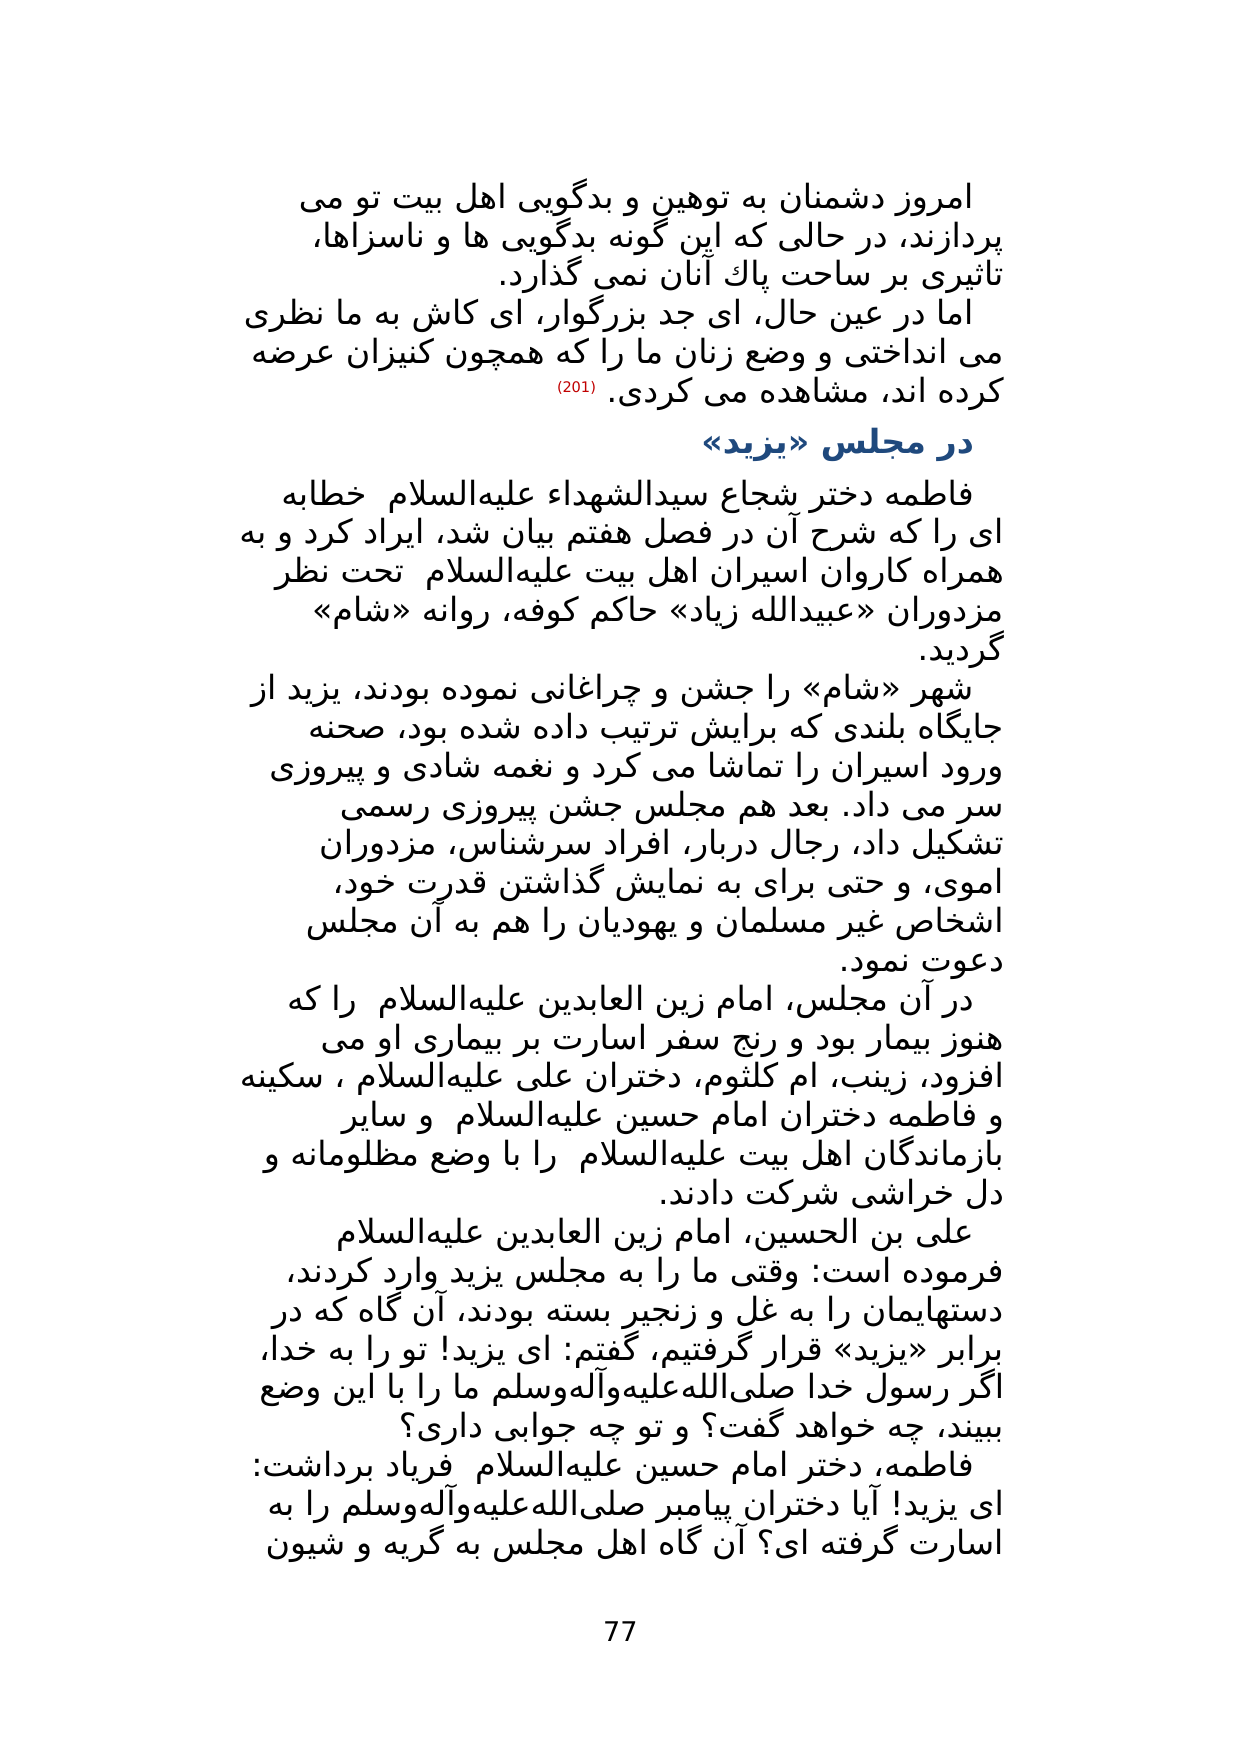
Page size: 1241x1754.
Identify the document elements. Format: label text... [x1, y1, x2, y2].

text شهر «شام» را جشن و چراغانى نموده بودند، يزيد از جايگاه بلندى كه برايش ترتيب داده شده بود، صحنه ورود اسيران را تماشا مى كرد و نغمه شادى و پيروزى سر مى داد. بعد هم مجلس جشن پيروزى رسمى تشكيل داد، رجال دربار، افراد سرشناس، مزدوران اموى، و حتى براى به نمايش گذاشتن قدرت خود، اشخاص غير مسلمان و يهوديان را هم به آن مجلس دعوت نمود. [236, 668, 1004, 979]
text فاطمه دختر شجاع سيدالشهداء عليه‌السلام خطابه اى را كه شرح آن در فصل هفتم بيان شد، ايراد كرد و به همراه كاروان اسيران اهل بيت عليه‌السلام تحت نظر مزدوران «عبيدالله زياد» حاكم كوفه، روانه «شام» گرديد. [236, 474, 1004, 668]
text على بن الحسين، امام زين العابدين عليه‌السلام فرموده است: وقتى ما را به مجلس يزيد وارد كردند، دستهايمان را به غل و زنجير بسته بودند، آن گاه كه در برابر «يزيد» قرار گرفتيم، گفتم: اى يزيد! تو را به خدا، اگر رسول خدا صلى‌الله‌عليه‌وآله‌وسلم ما را با اين وضع ببيند، چه خواهد گفت؟ و تو چه جوابى دارى؟ [236, 1212, 1004, 1446]
text در آن مجلس، امام زين العابدين عليه‌السلام را كه هنوز بيمار بود و رنج سفر اسارت بر بيمارى او مى افزود، زينب، ام كلثوم، دختران على عليه‌السلام ، سكينه و فاطمه دختران امام حسين عليه‌السلام و ساير بازماندگان اهل بيت عليه‌السلام را با وضع مظلومانه و دل خراشى شركت دادند. [236, 979, 1004, 1212]
text امروز دشمنان به توهين و بدگويى اهل بيت تو مى پردازند، در حالى كه اين گونه بدگويى ها و ناسزاها، تاثيرى بر ساحت پاك آنان نمى گذارد. [236, 177, 1004, 294]
text اما در عين حال، اى جد بزرگوار، اى كاش به ما نظرى مى انداختى و وضع زنان ما را كه همچون كنيزان عرضه كرده اند، مشاهده مى كردى. (201) [236, 294, 1004, 410]
subtitle در مجلس «يزيد» [236, 423, 1004, 462]
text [236, 1446, 1004, 1562]
